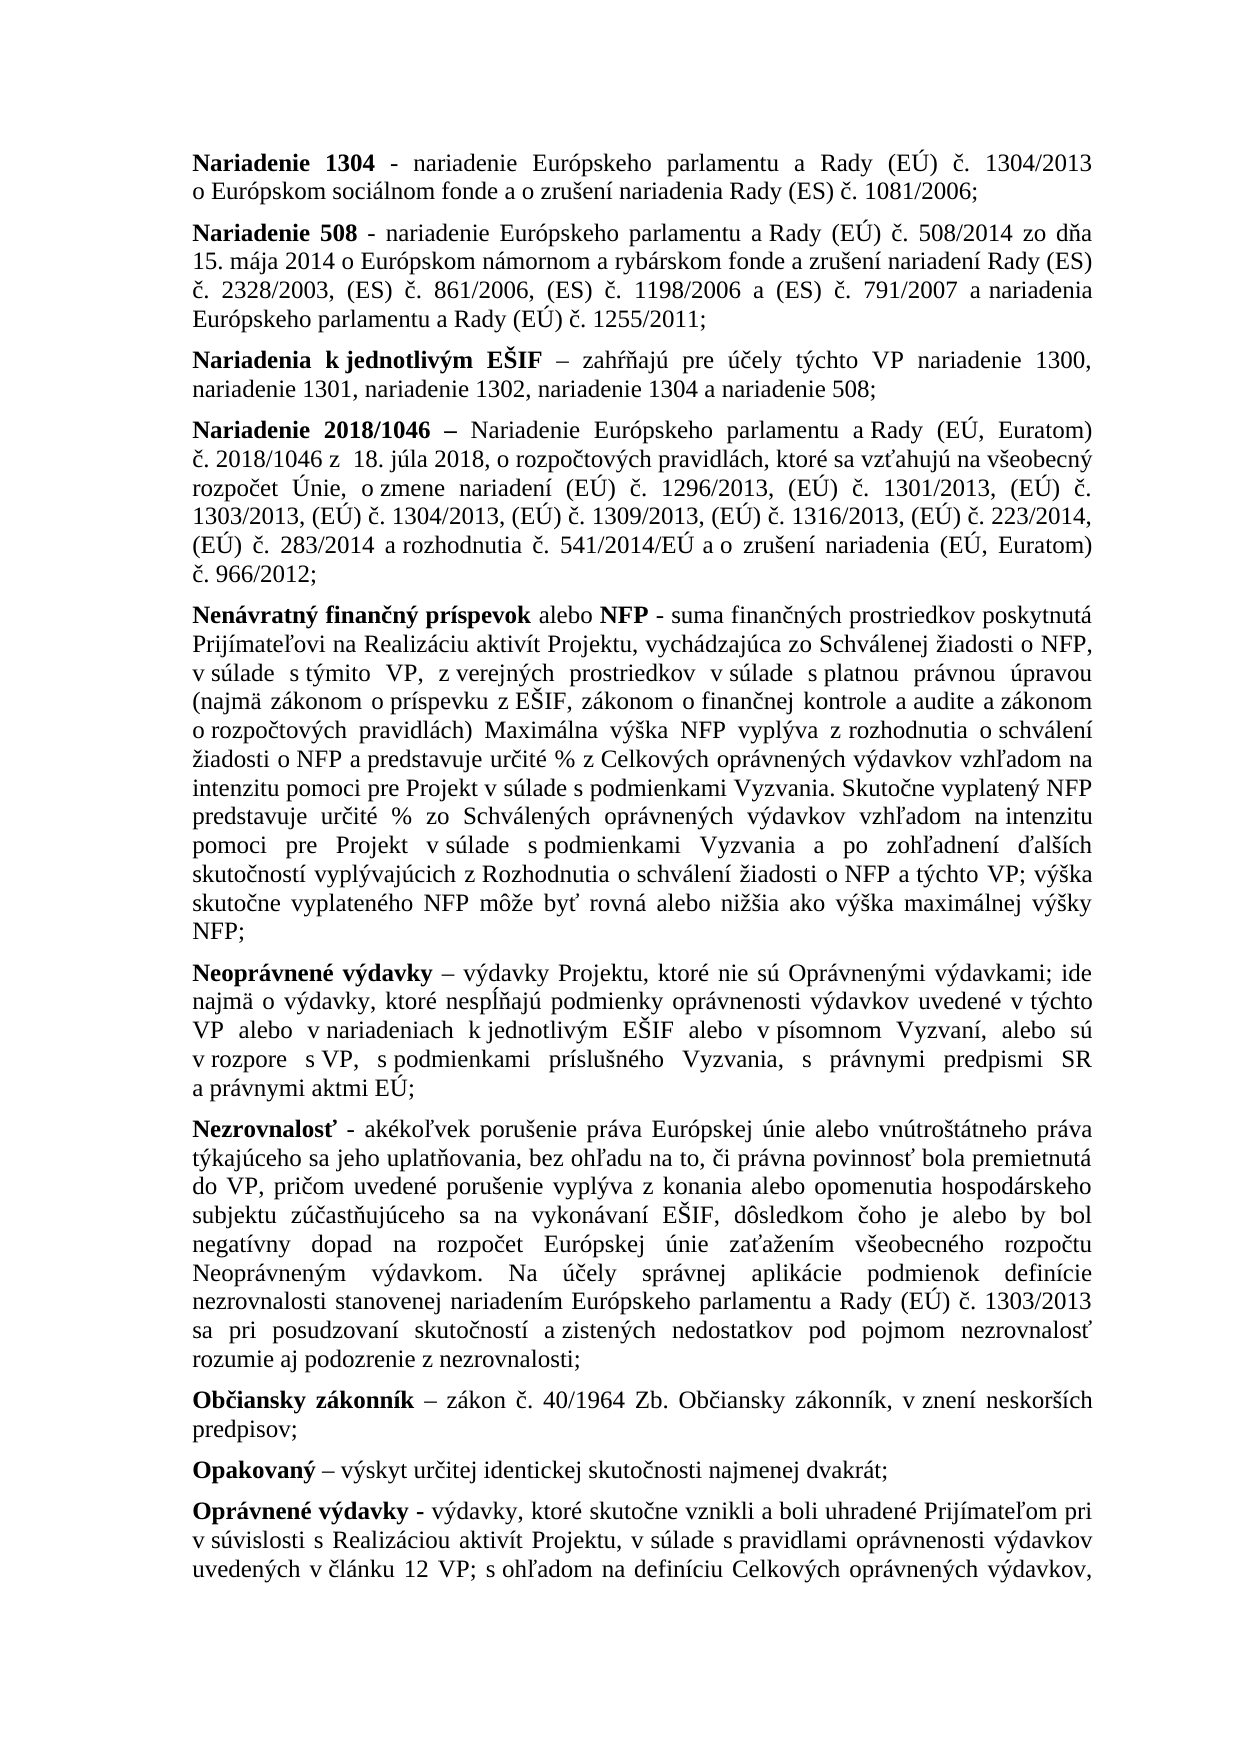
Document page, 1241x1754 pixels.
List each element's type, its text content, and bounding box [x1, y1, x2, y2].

list Nenávratný finančný príspevok alebo NFP - suma finančných prostriedkov poskytnutá Prijímateľovi na Realizáciu aktivít Projektu, vychádzajúca zo Schválenej žiadosti o NFP, v súlade s týmito VP, z verejných prostriedkov v súlade s platnou právnou úpravou (najmä zákonom o príspevku z EŠIF, zákonom o finančnej kontrole a audite a zákonom o rozpočtových pravidlách) Maximálna výška NFP vyplýva z rozhodnutia o schválení žiadosti o NFP a predstavuje určité % z Celkových oprávnených výdavkov vzhľadom na intenzitu pomoci pre Projekt v súlade s podmienkami Vyzvania. Skutočne vyplatený NFP predstavuje určité % zo Schválených oprávnených výdavkov vzhľadom na intenzitu pomoci pre Projekt v súlade s podmienkami Vyzvania a po zohľadnení ďalších skutočností vyplývajúcich z Rozhodnutia o schválení žiadosti o NFP a týchto VP; výška skutočne vyplateného NFP môže byť rovná alebo nižšia ako výška maximálnej výšky NFP; [192, 600, 1093, 945]
text Nariadenie 508 - nariadenie Európskeho parlamentu a Rady (EÚ) č. 508/2014 zo dňa 15. mája 2014 o Európskom námornom a rybárskom fonde a zrušení nariadení Rady (ES) č. 2328/2003, (ES) č. 861/2006, (ES) č. 1198/2006 a (ES) č. 791/2007 a nariadenia Európskeho parlamentu a Rady (EÚ) č. 1255/2011; [192, 218, 1093, 333]
text Neoprávnené výdavky – výdavky Projektu, ktoré nie sú Oprávnenými výdavkami; ide najmä o výdavky, ktoré nespĺňajú podmienky oprávnenosti výdavkov uvedené v týchto VP alebo v nariadeniach k jednotlivým EŠIF alebo v písomnom Vyzvaní, alebo sú v rozpore s VP, s podmienkami príslušného Vyzvania, s právnymi predpismi SR a právnymi aktmi EÚ; [192, 958, 1093, 1101]
text Nezrovnalosť - akékoľvek porušenie práva Európskej únie alebo vnútroštátneho práva týkajúceho sa jeho uplatňovania, bez ohľadu na to, či právna povinnosť bola premietnutá do VP, pričom uvedené porušenie vyplýva z konania alebo opomenutia hospodárskeho subjektu zúčastňujúceho sa na vykonávaní EŠIF, dôsledkom čoho je alebo by bol negatívny dopad na rozpočet Európskej únie zaťažením všeobecného rozpočtu Neoprávneným výdavkom. Na účely správnej aplikácie podmienok definície nezrovnalosti stanovenej nariadením Európskeho parlamentu a Rady (EÚ) č. 1303/2013 sa pri posudzovaní skutočností a zistených nedostatkov pod pojmom nezrovnalosť rozumie aj podozrenie z nezrovnalosti; [192, 1114, 1093, 1373]
text Nariadenia k jednotlivým EŠIF – zahŕňajú pre účely týchto VP nariadenie 1300, nariadenie 1301, nariadenie 1302, nariadenie 1304 a nariadenie 508; [192, 345, 1093, 403]
list Občiansky zákonník – zákon č. 40/1964 Zb. Občiansky zákonník, v znení neskorších predpisov; [192, 1385, 1093, 1443]
text Nariadenie 1304 - nariadenie Európskeho parlamentu a Rady (EÚ) č. 1304/2013 o Európskom sociálnom fonde a o zrušení nariadenia Rady (ES) č. 1081/2006; [192, 148, 1093, 205]
list Nariadenie 2018/1046 – Nariadenie Európskeho parlamentu a Rady (EÚ, Euratom) č. 2018/1046 z 18. júla 2018, o rozpočtových pravidlách, ktoré sa vzťahujú na všeobecný rozpočet Únie, o zmene nariadení (EÚ) č. 1296/2013, (EÚ) č. 1301/2013, (EÚ) č. 1303/2013, (EÚ) č. 1304/2013, (EÚ) č. 1309/2013, (EÚ) č. 1316/2013, (EÚ) č. 223/2014, (EÚ) č. 283/2014 a rozhodnutia č. 541/2014/EÚ a o zrušení nariadenia (EÚ, Euratom) č. 966/2012; [192, 415, 1093, 588]
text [192, 1496, 1093, 1583]
text Opakovaný – výskyt určitej identickej skutočnosti najmenej dvakrát; [192, 1455, 1093, 1484]
